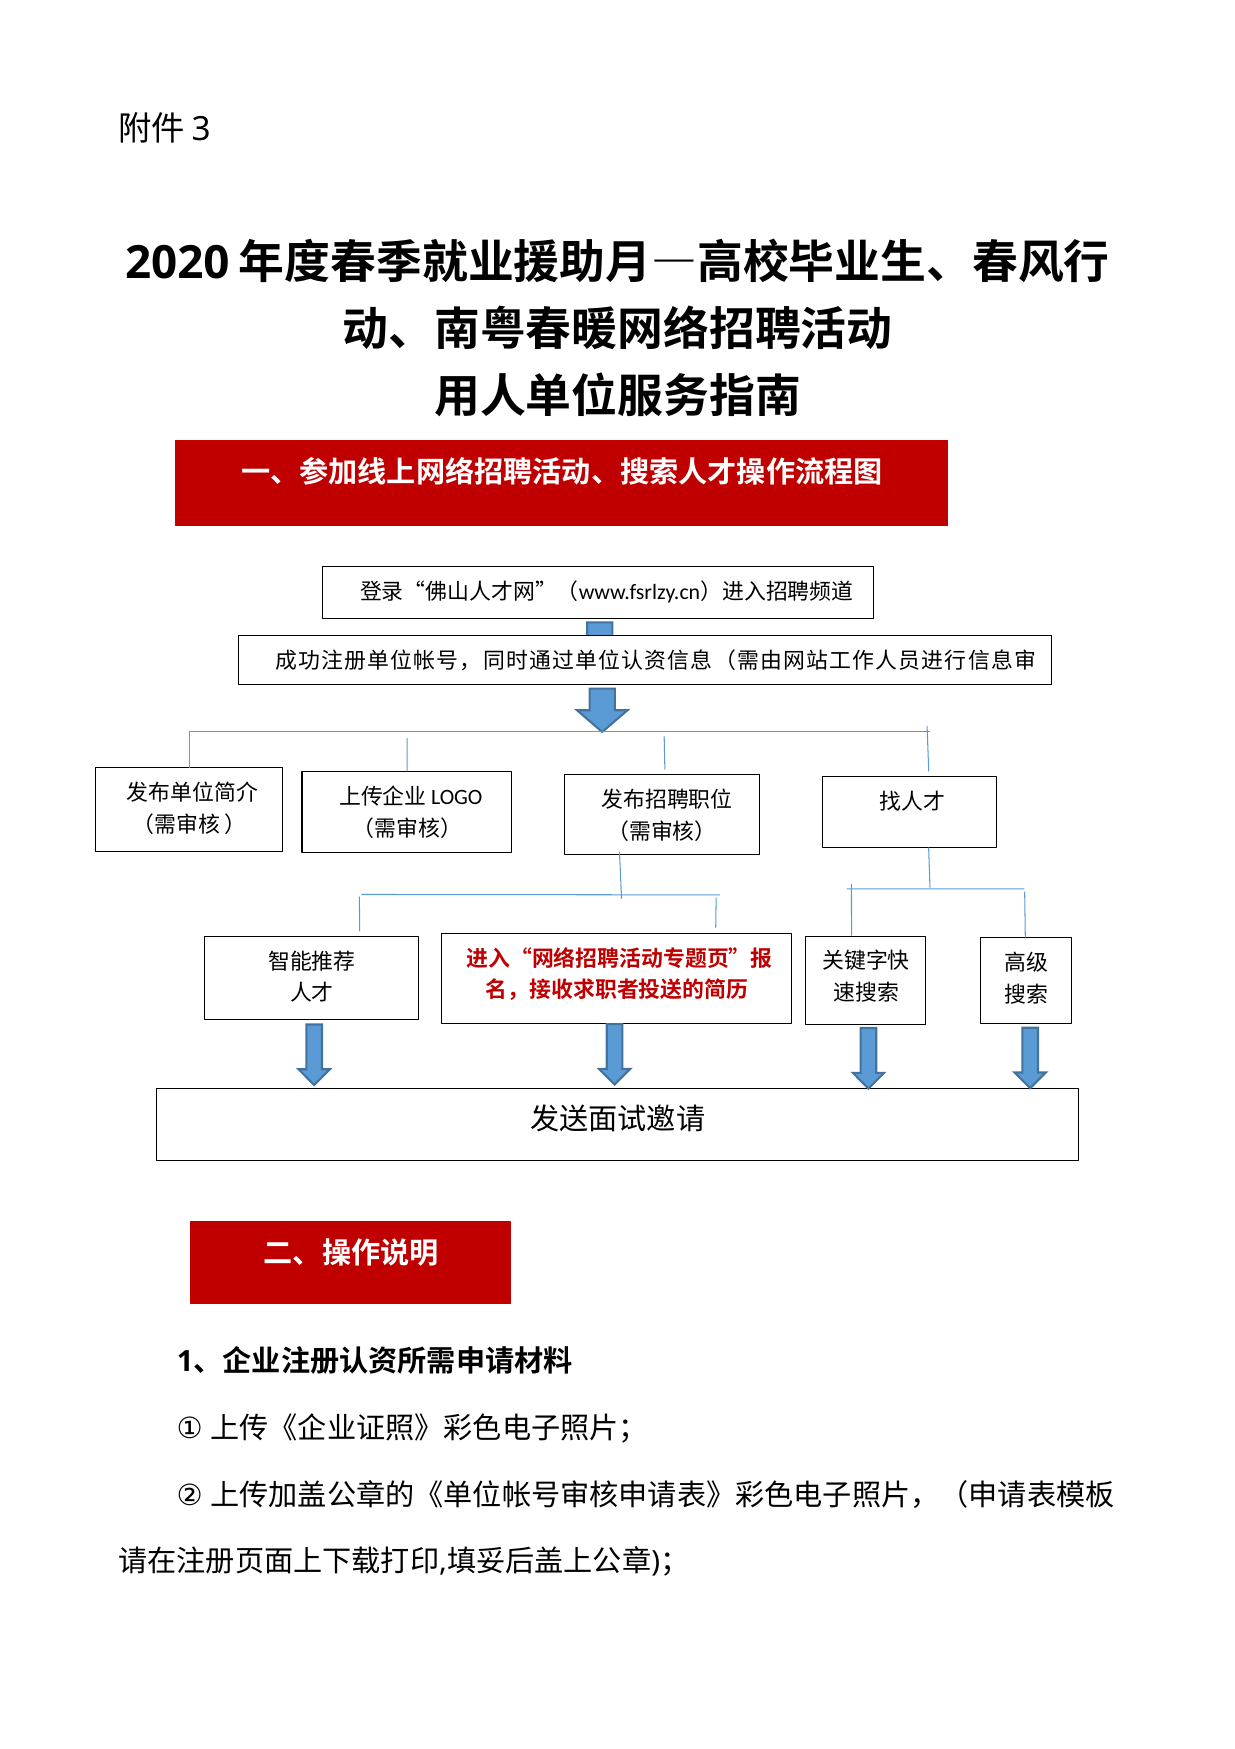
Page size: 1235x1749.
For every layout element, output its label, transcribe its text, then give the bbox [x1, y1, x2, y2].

text 2020年度春季就业援助月—高校毕业生、春风行动、南粤春暖网络招聘活动 [118, 226, 1116, 359]
list ① 上传《企业证照》彩色电子照片； [118, 1392, 1116, 1459]
text 附件3 [118, 92, 1116, 159]
text 用人单位服务指南 [118, 359, 1116, 426]
list 1、企业注册认资所需申请材料 [118, 1326, 1116, 1392]
list ② 上传加盖公章的《单位帐号审核申请表》彩色电子照片，（申请表模板请在注册页面上下载打印,填妥后盖上公章)； [118, 1459, 1116, 1592]
